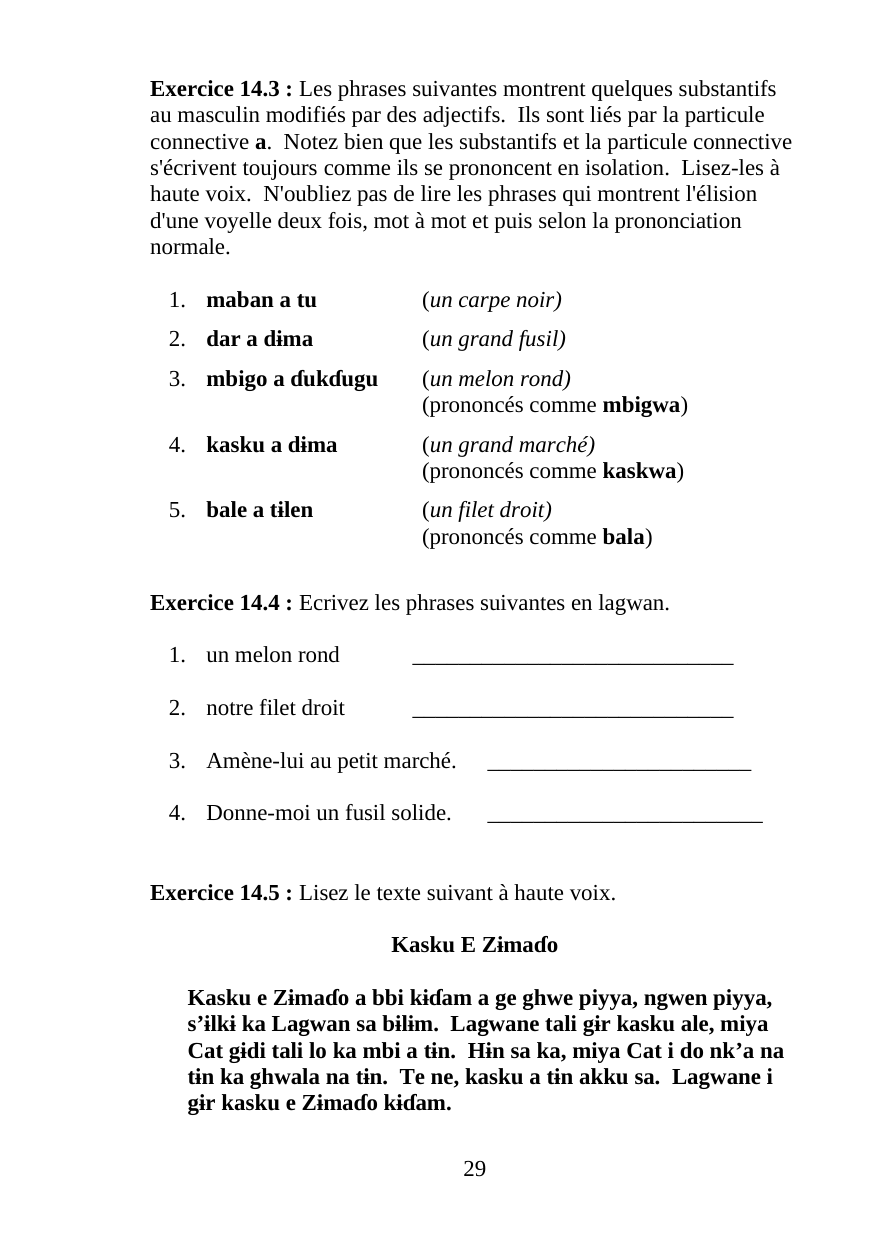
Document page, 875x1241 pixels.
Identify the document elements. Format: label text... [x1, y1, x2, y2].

text 5. bale a tɨlen (un filet droit) [150, 496, 799, 523]
text (prononcés comme bala) [150, 523, 799, 549]
text 4. kasku a dɨma (un grand marché) [150, 431, 799, 457]
text 2. dar a dɨma (un grand fusil) [150, 325, 799, 352]
text 3. Amène-lui au petit marché. _______________________ [150, 747, 799, 773]
text 4. Donne-moi un fusil solide. ________________________ [150, 799, 799, 826]
text (prononcés comme mbigwa) [150, 391, 799, 417]
text Exercice 14.5 : Lisez le texte suivant à haute voix. [150, 878, 799, 905]
text 2. notre filet droit ____________________________ [150, 694, 799, 720]
text (prononcés comme kaskwa) [150, 457, 799, 483]
text Exercice 14.4 : Ecrivez les phrases suivantes en lagwan. [150, 589, 799, 615]
text Exercice 14.3 : Les phrases suivantes montrent quelques substantifs au masculin modifiés par des adjectifs. Ils sont liés par la particule connective a. Notez bien que les substantifs et la particule connective s'écrivent toujours comme ils se prononcent en isolation. Lisez-les à haute voix. N'oubliez pas de lire les phrases qui montrent l'élision d'une voyelle deux fois, mot à mot et puis selon la prononciation normale. [150, 75, 799, 259]
text Kasku E Zɨmaɗo [150, 931, 799, 958]
text Kasku e Zɨmaɗo a bbi kɨɗam a ge ghwe piyya, ngwen piyya, sʼɨlkɨ ka Lagwan sa bɨlɨm. Lagwane tali gɨr kasku ale, miya Cat gɨdi tali lo ka mbi a tɨn. Hɨn sa ka, miya Cat i do nkʼa na tɨn ka ghwala na tɨn. Te ne, kasku a tɨn akku sa. Lagwane i gɨr kasku e Zɨmaɗo kɨɗam. [187, 984, 799, 1116]
text 3. mbigo a ɗukɗugu (un melon rond) [150, 365, 799, 391]
text 1. un melon rond ____________________________ [150, 641, 799, 668]
text 1. maban a tu (un carpe noir) [150, 286, 799, 312]
